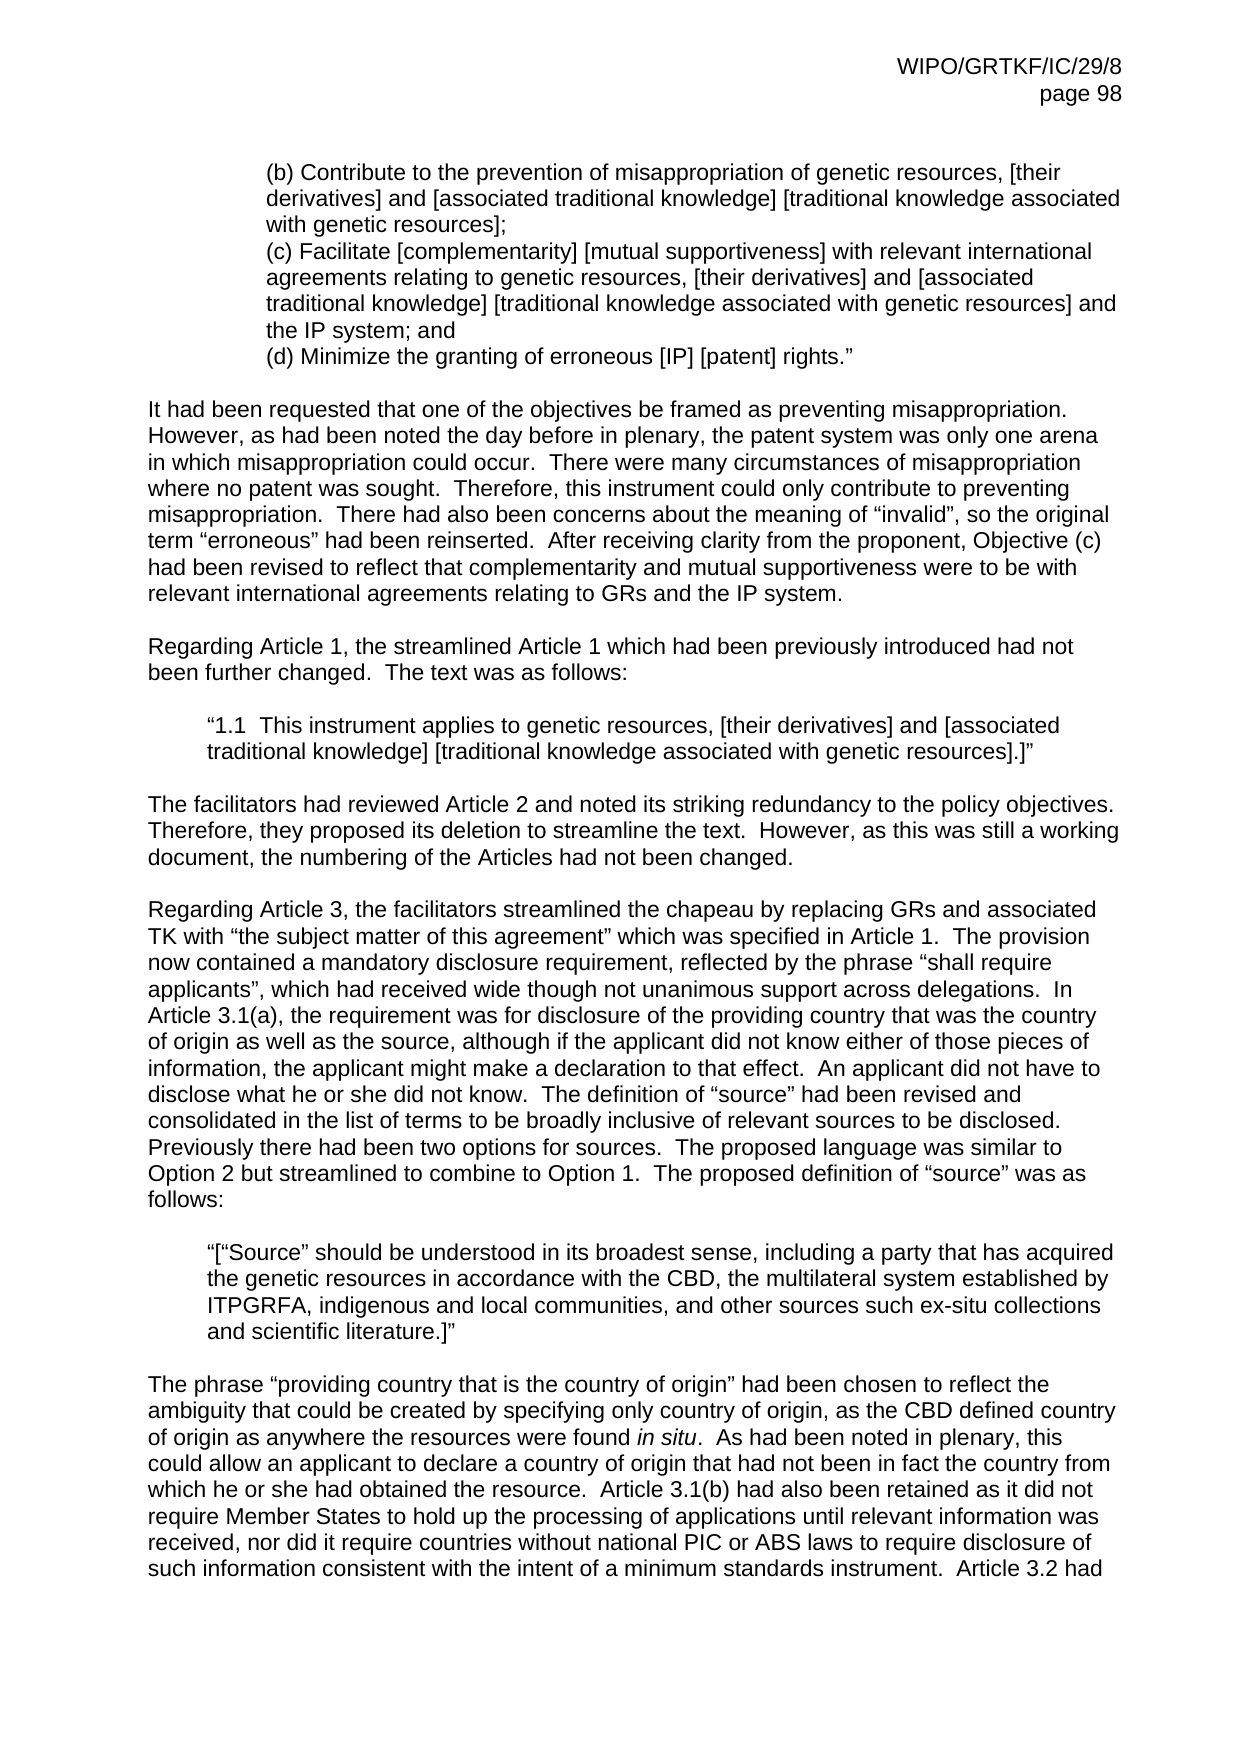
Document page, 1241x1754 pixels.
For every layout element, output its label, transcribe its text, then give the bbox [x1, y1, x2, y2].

text (b) Contribute to the prevention of misappropriation of genetic resources, [their derivatives] and [associated traditional knowledge] [traditional knowledge associated with genetic resources]; [266, 158, 1122, 238]
text (d) Minimize the granting of erroneous [IP] [patent] rights.” [266, 343, 1122, 369]
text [148, 1371, 1122, 1582]
text “1.1 This instrument applies to genetic resources, [their derivatives] and [associated traditional knowledge] [traditional knowledge associated with genetic resources].]” [207, 712, 1122, 765]
text Regarding Article 3, the facilitators streamlined the chapeau by replacing GRs and associated TK with “the subject matter of this agreement” which was specified in Article 1. The provision now contained a mandatory disclosure requirement, reflected by the phrase “shall require applicants”, which had received wide though not unanimous support across delegations. In Article 3.1(a), the requirement was for disclosure of the providing country that was the country of origin as well as the source, although if the applicant did not know either of those pieces of information, the applicant might make a declaration to that effect. An applicant did not have to disclose what he or she did not know. The definition of “source” had been revised and consolidated in the list of terms to be broadly inclusive of relevant sources to be disclosed. Previously there had been two options for sources. The proposed language was similar to Option 2 but streamlined to combine to Option 1. The proposed definition of “source” was as follows: [148, 896, 1122, 1213]
text (c) Facilitate [complementarity] [mutual supportiveness] with relevant international agreements relating to genetic resources, [their derivatives] and [associated traditional knowledge] [traditional knowledge associated with genetic resources] and the IP system; and [266, 238, 1122, 343]
text It had been requested that one of the objectives be framed as preventing misappropriation. However, as had been noted the day before in plenary, the patent system was only one arena in which misappropriation could occur. There were many circumstances of misappropriation where no patent was sought. Therefore, this instrument could only contribute to preventing misappropriation. There had also been concerns about the meaning of “invalid”, so the original term “erroneous” had been reinserted. After receiving clarity from the proponent, Objective (c) had been revised to reflect that complementarity and mutual supportiveness were to be with relevant international agreements relating to GRs and the IP system. [148, 369, 1122, 607]
text Regarding Article 1, the streamlined Article 1 which had been previously introduced had not been further changed. The text was as follows: [148, 633, 1122, 686]
text “[“Source” should be understood in its broadest sense, including a party that has acquired the genetic resources in accordance with the CBD, the multilateral system established by ITPGRFA, indigenous and local communities, and other sources such ex-situ collections and scientific literature.]” [207, 1239, 1122, 1344]
text The facilitators had reviewed Article 2 and noted its striking redundancy to the policy objectives. Therefore, they proposed its deletion to streamline the text. However, as this was still a working document, the numbering of the Articles had not been changed. [148, 791, 1122, 870]
